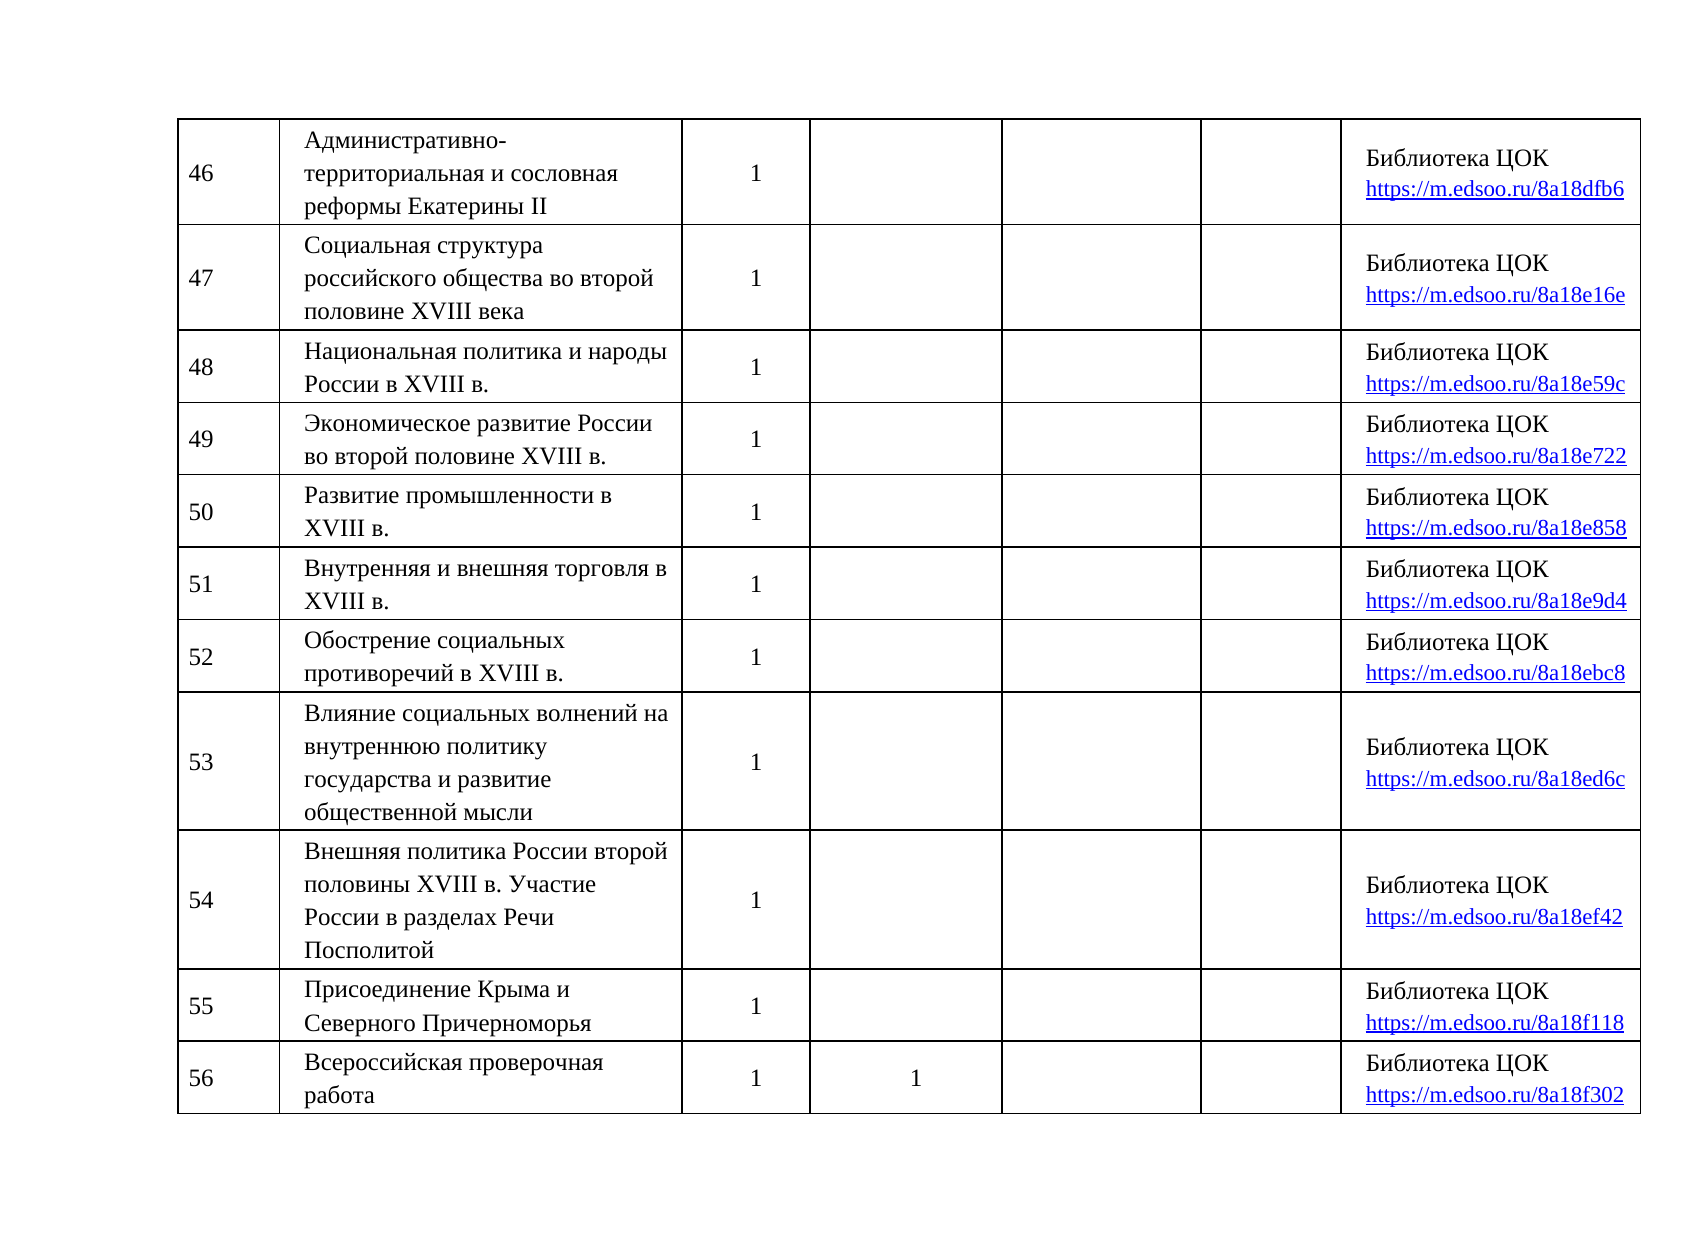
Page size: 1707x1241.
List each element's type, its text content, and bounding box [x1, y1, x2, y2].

table_cell [1202, 620, 1340, 691]
table_cell [1003, 970, 1200, 1040]
table_cell [1003, 403, 1200, 474]
table_cell 53 [179, 693, 279, 829]
table_cell [1202, 548, 1340, 618]
table_cell Библиотека ЦОК https://m.edsoo.ru/8a18f118 [1342, 970, 1640, 1040]
table_cell 51 [179, 548, 279, 618]
table_cell 1 [683, 475, 809, 546]
table_cell Административно-территориальная и сословная реформы Екатерины II [280, 120, 681, 223]
table_cell 52 [179, 620, 279, 691]
table_cell 1 [683, 693, 809, 829]
table_cell 1 [683, 225, 809, 329]
table_cell 1 [683, 970, 809, 1040]
table_cell 1 [683, 1042, 809, 1113]
table_cell 1 [683, 548, 809, 618]
table_cell [1202, 120, 1340, 223]
table_cell 1 [683, 620, 809, 691]
table_cell [1202, 831, 1340, 968]
table_cell Обострение социальных противоречий в XVIII в. [280, 620, 681, 691]
table_cell Экономическое развитие России во второй половине XVIII в. [280, 403, 681, 474]
table_cell [1003, 120, 1200, 223]
table_cell [811, 475, 1001, 546]
table_cell 1 [683, 331, 809, 401]
table_cell Социальная структура российского общества во второй половине XVIII века [280, 225, 681, 329]
table_cell 1 [811, 1042, 1001, 1113]
table_cell [811, 831, 1001, 968]
table_cell Библиотека ЦОК https://m.edsoo.ru/8a18e9d4 [1342, 548, 1640, 618]
table_cell Библиотека ЦОК https://m.edsoo.ru/8a18e858 [1342, 475, 1640, 546]
table_cell 54 [179, 831, 279, 968]
table_cell [1003, 831, 1200, 968]
table_cell [1202, 693, 1340, 829]
table_cell Влияние социальных волнений на внутреннюю политику государства и развитие общественной мысли [280, 693, 681, 829]
table_cell [1003, 620, 1200, 691]
table_cell 49 [179, 403, 279, 474]
table_cell [1003, 331, 1200, 401]
table_cell Национальная политика и народы России в XVIII в. [280, 331, 681, 401]
table_cell [811, 620, 1001, 691]
table_cell 1 [683, 831, 809, 968]
table_cell 48 [179, 331, 279, 401]
table_cell Библиотека ЦОК https://m.edsoo.ru/8a18e16e [1342, 225, 1640, 329]
table_cell [811, 548, 1001, 618]
table_cell 1 [683, 403, 809, 474]
table_cell 56 [179, 1042, 279, 1113]
table_cell Присоединение Крыма и Северного Причерноморья [280, 970, 681, 1040]
table_cell Внешняя политика России второй половины XVIII в. Участие России в разделах Речи Посполитой [280, 831, 681, 968]
table_cell 1 [683, 120, 809, 223]
table_cell [1202, 475, 1340, 546]
table_cell [811, 331, 1001, 401]
table_cell [811, 970, 1001, 1040]
table_cell 47 [179, 225, 279, 329]
table_cell Библиотека ЦОК https://m.edsoo.ru/8a18e59c [1342, 331, 1640, 401]
table_cell Библиотека ЦОК https://m.edsoo.ru/8a18ef42 [1342, 831, 1640, 968]
table_cell [1202, 970, 1340, 1040]
table_cell Развитие промышленности в XVIII в. [280, 475, 681, 546]
table_cell Библиотека ЦОК https://m.edsoo.ru/8a18dfb6 [1342, 120, 1640, 223]
table_cell [1003, 225, 1200, 329]
table_cell Всероссийская проверочная работа [280, 1042, 681, 1113]
table_cell 46 [179, 120, 279, 223]
table_cell [1202, 225, 1340, 329]
table_cell [811, 120, 1001, 223]
table_cell [811, 693, 1001, 829]
table_cell 50 [179, 475, 279, 546]
table_cell [1202, 331, 1340, 401]
table_cell Библиотека ЦОК https://m.edsoo.ru/8a18ed6c [1342, 693, 1640, 829]
table_cell Библиотека ЦОК https://m.edsoo.ru/8a18f302 [1342, 1042, 1640, 1113]
table_cell [1202, 1042, 1340, 1113]
table_cell Библиотека ЦОК https://m.edsoo.ru/8a18e722 [1342, 403, 1640, 474]
table_cell [811, 225, 1001, 329]
table_cell Внутренняя и внешняя торговля в XVIII в. [280, 548, 681, 618]
table_cell [1003, 693, 1200, 829]
table_cell [1003, 548, 1200, 618]
table_cell 55 [179, 970, 279, 1040]
table_cell [1003, 475, 1200, 546]
table_cell Библиотека ЦОК https://m.edsoo.ru/8a18ebc8 [1342, 620, 1640, 691]
table_cell [1202, 403, 1340, 474]
table_cell [811, 403, 1001, 474]
table_cell [1003, 1042, 1200, 1113]
